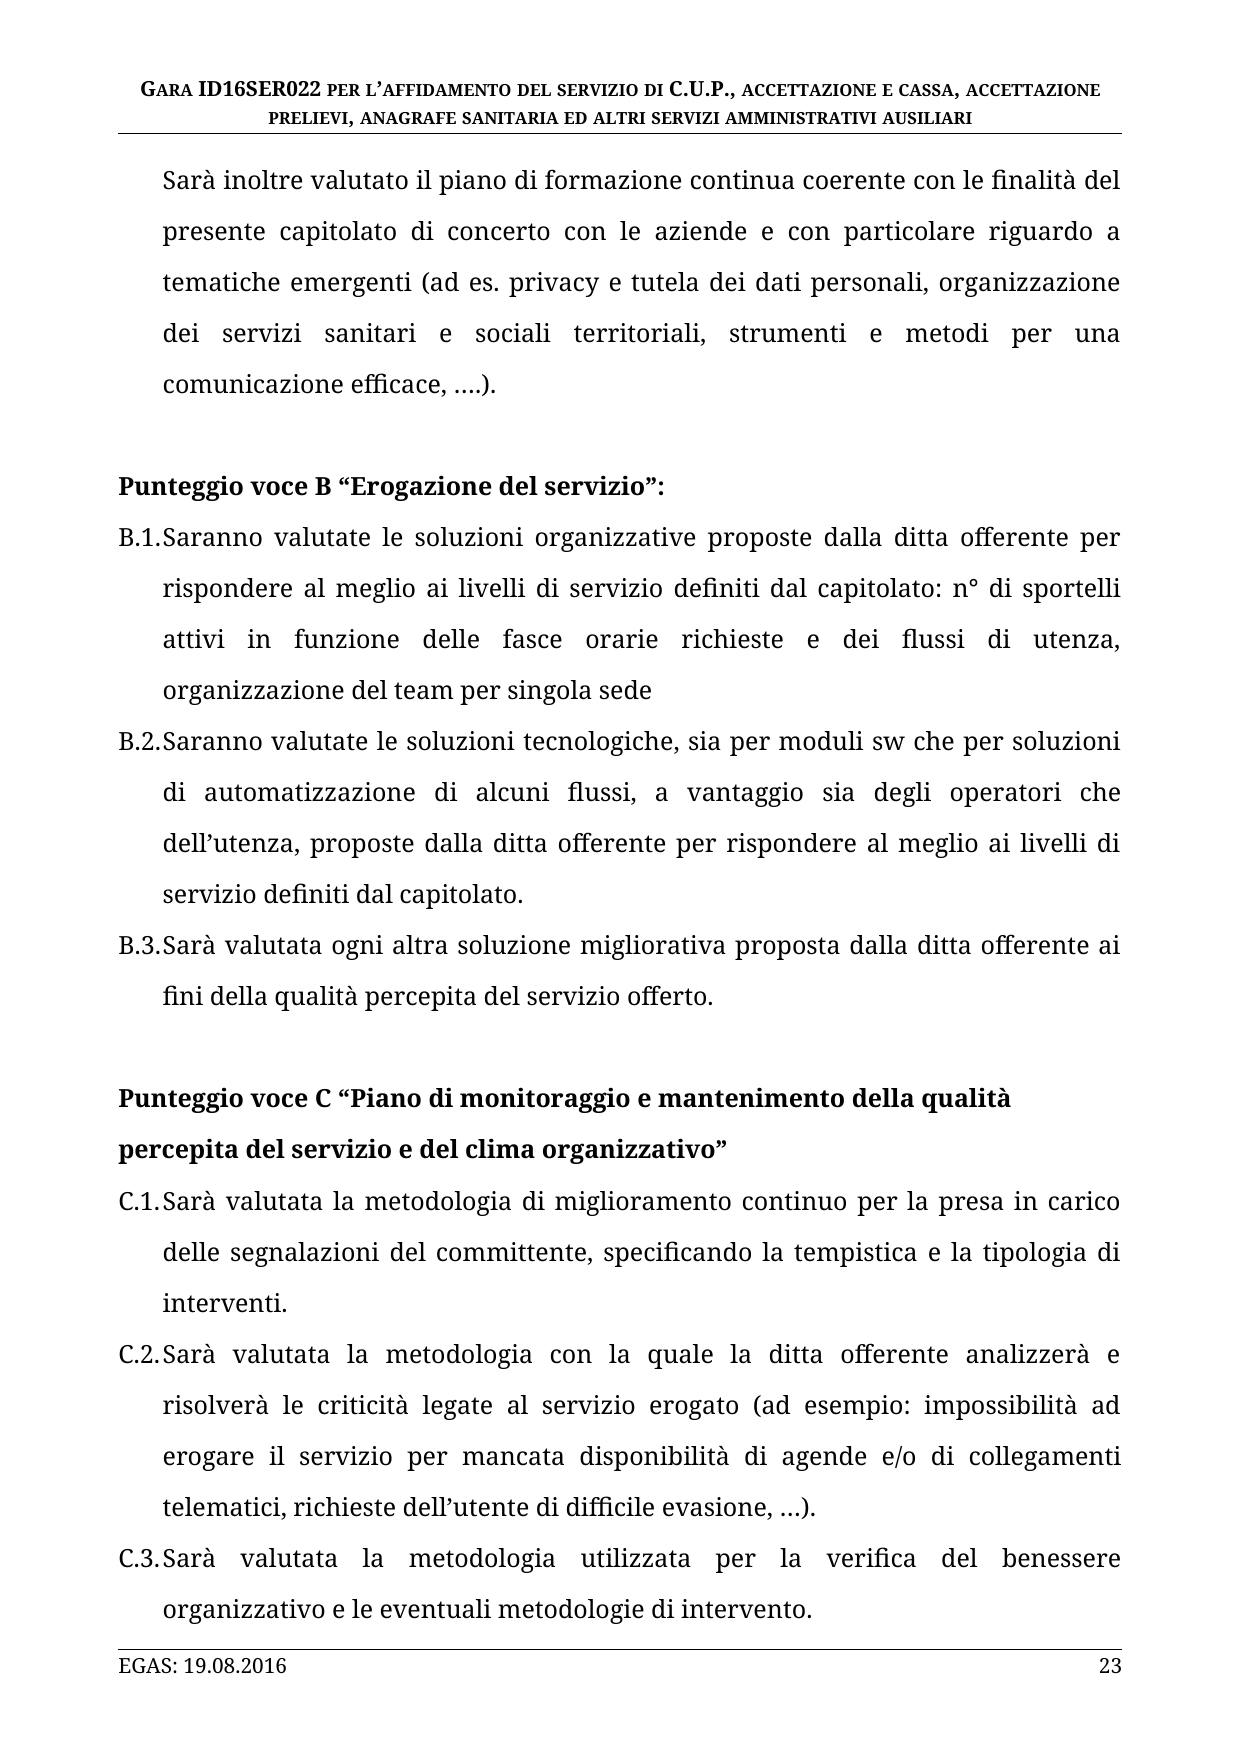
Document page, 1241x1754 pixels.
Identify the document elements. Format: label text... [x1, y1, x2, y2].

list Sarà inoltre valutato il piano di formazione continua coerente con le finalità del presente capitolato di concerto con le aziende e con particolare riguardo a tematiche emergenti (ad es. privacy e tutela dei dati personali, organizzazione dei servizi sanitari e sociali territoriali, strumenti e metodi per una comunicazione efficace, ….). [162, 162, 1122, 401]
list Sarà valutata la metodologia utilizzata per la verifica del benessere organizzativo e le eventuali metodologie di intervento. [118, 1540, 1122, 1626]
list Saranno valutate le soluzioni organizzative proposte dalla ditta offerente per rispondere al meglio ai livelli di servizio definiti dal capitolato: n° di sportelli attivi in funzione delle fasce orarie richieste e dei flussi di utenza, organizzazione del team per singola sede [118, 519, 1122, 707]
list Saranno valutate le soluzioni tecnologiche, sia per moduli sw che per soluzioni di automatizzazione di alcuni flussi, a vantaggio sia degli operatori che dell’utenza, proposte dalla ditta offerente per rispondere al meglio ai livelli di servizio definiti dal capitolato. [118, 724, 1122, 911]
list Sarà valutata la metodologia di miglioramento continuo per la presa in carico delle segnalazioni del committente, specificando la tempistica e la tipologia di interventi. [118, 1183, 1122, 1319]
list Sarà valutata la metodologia con la quale la ditta offerente analizzerà e risolverà le criticità legate al servizio erogato (ad esempio: impossibilità ad erogare il servizio per mancata disponibilità di agende e/o di collegamenti telematici, richieste dell’utente di difficile evasione, …). [118, 1336, 1122, 1523]
list Sarà valutata ogni altra soluzione migliorativa proposta dalla ditta offerente ai fini della qualità percepita del servizio offerto. [118, 928, 1122, 1013]
text Punteggio voce B “Erogazione del servizio”: [118, 468, 1122, 503]
text Punteggio voce C “Piano di monitoraggio e mantenimento della qualità percepita del servizio e del clima organizzativo” [118, 1081, 1122, 1166]
